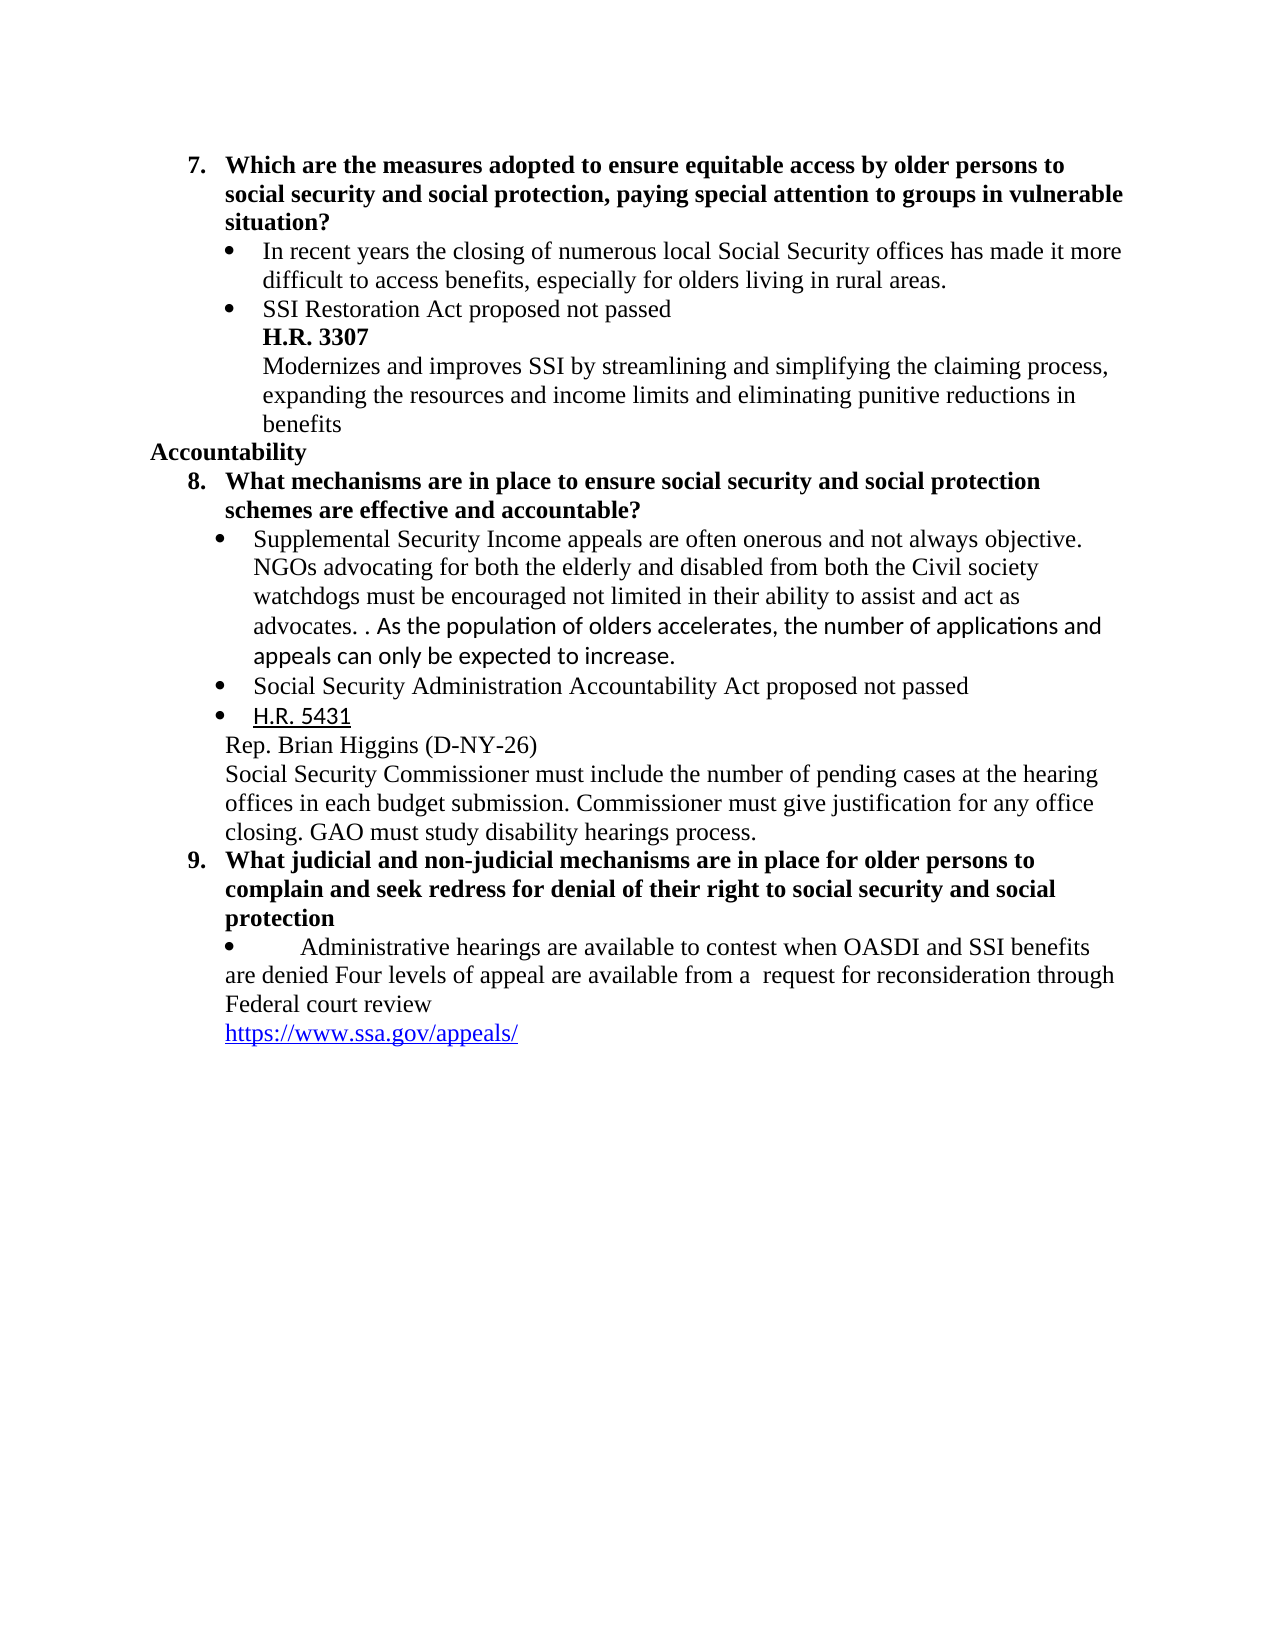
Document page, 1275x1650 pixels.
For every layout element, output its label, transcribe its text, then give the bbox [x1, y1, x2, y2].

text https://www.ssa.gov/appeals/ [225, 1018, 1125, 1047]
list What mechanisms are in place to ensure social security and social protection schemes are effective and accountable? [187, 466, 1125, 524]
text Rep. Brian Higgins (D-NY-26) [225, 730, 1125, 759]
list H.R. 5431 [216, 700, 1125, 730]
list Administrative hearings are available to contest when OASDI and SSI benefits are denied Four levels of appeal are available from a request for reconsideration through Federal court review [225, 932, 1125, 1018]
list SSI Restoration Act proposed not passed [225, 294, 1125, 322]
list Which are the measures adopted to ensure equitable access by older persons to social security and social protection, paying special attention to groups in vulnerable situation? [187, 150, 1125, 236]
text Modernizes and improves SSI by streamlining and simplifying the claiming process, expanding the resources and income limits and eliminating punitive reductions in benefits [342, 351, 1125, 437]
list Social Security Administration Accountability Act proposed not passed [216, 671, 1125, 700]
text Social Security Commissioner must include the number of pending cases at the hearing offices in each budget submission. Commissioner must give justification for any office closing. GAO must study disability hearings process. [225, 759, 1125, 845]
list In recent years the closing of numerous local Social Security offices has made it more difficult to access benefits, especially for olders living in rural areas. [225, 236, 1125, 294]
text H.R. 3307 [262, 322, 1125, 351]
list Supplemental Security Income appeals are often onerous and not always objective. NGOs advocating for both the elderly and disabled from both the Civil society watchdogs must be encouraged not limited in their ability to assist and act as advocates. . As the population of olders accelerates, the number of applications and appeals can only be expected to increase. [216, 524, 1125, 671]
text Accountability [150, 437, 1125, 466]
list What judicial and non-judicial mechanisms are in place for older persons to complain and seek redress for denial of their right to social security and social protection [187, 845, 1125, 932]
